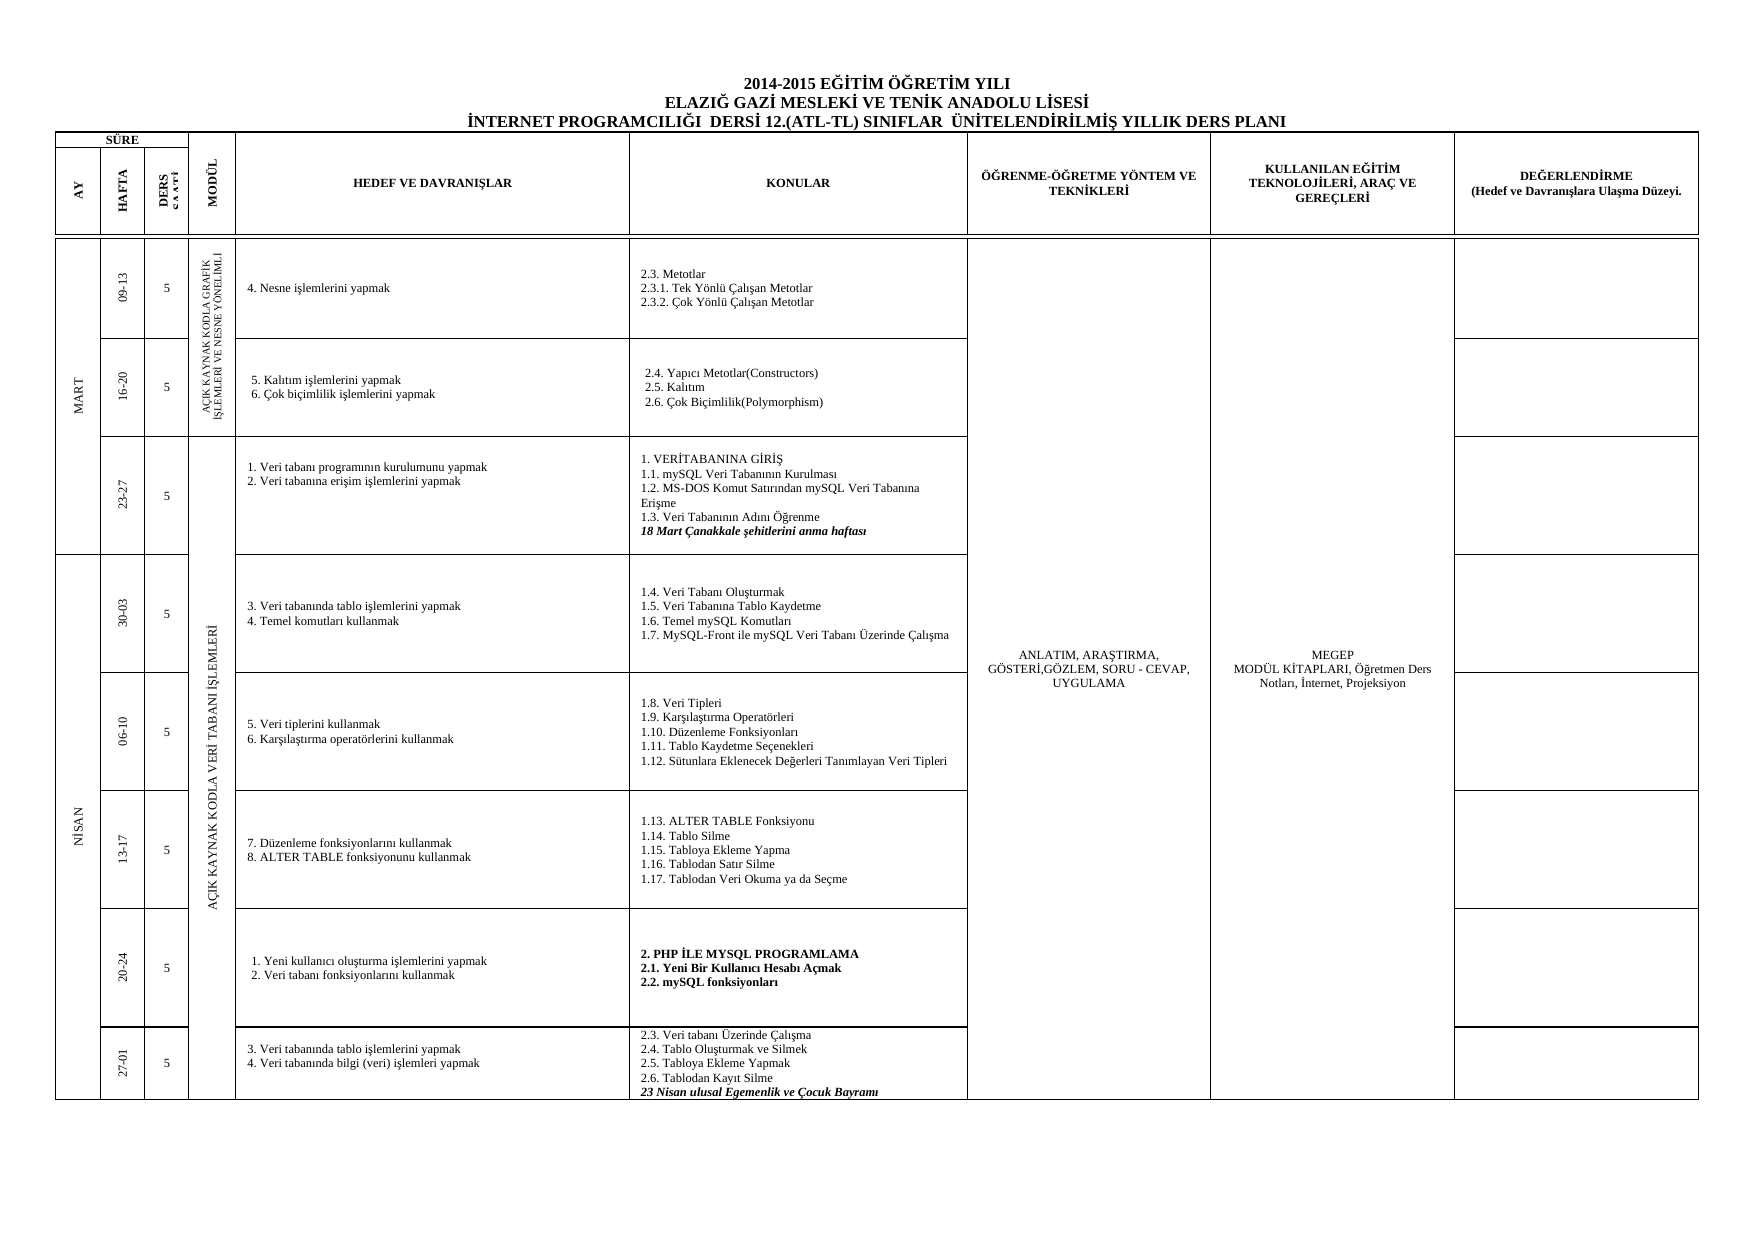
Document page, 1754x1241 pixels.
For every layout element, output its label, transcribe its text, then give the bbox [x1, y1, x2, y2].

table_cell MART [56, 239, 100, 554]
table_cell [1455, 1028, 1698, 1099]
table_cell 5 [145, 1028, 188, 1099]
table_cell [1455, 555, 1698, 672]
table_cell 2. PHP İLE MYSQL PROGRAMLAMA 2.1. Yeni Bir Kullanıcı Hesabı Açmak 2.2. mySQL fonksiyonları [630, 909, 967, 1026]
table_cell 27-01 [101, 1028, 144, 1099]
table_cell 1. Yeni kullanıcı oluşturma işlemlerini yapmak 2. Veri tabanı fonksiyonlarını kullanmak [236, 909, 629, 1026]
table_cell 5 [145, 437, 188, 554]
table_cell 5 [145, 555, 188, 672]
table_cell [189, 437, 235, 1099]
table_cell 5 [145, 673, 188, 790]
table_cell 5. Kalıtım işlemlerini yapmak 6. Çok biçimlilik işlemlerini yapmak [236, 339, 629, 436]
table_cell 16-20 [101, 339, 144, 436]
table_cell 5 [145, 791, 188, 908]
table_cell 1.8. Veri Tipleri 1.9. Karşılaştırma Operatörleri 1.10. Düzenleme Fonksiyonları 1.11. Tablo Kaydetme Seçenekleri 1.12. Sütunlara Eklenecek Değerleri Tanımlayan Veri Tipleri [630, 673, 967, 790]
table_cell 06-10 [101, 673, 144, 790]
table_cell 7. Düzenleme fonksiyonlarını kullanmak 8. ALTER TABLE fonksiyonunu kullanmak [236, 791, 629, 908]
table_cell 1. VERİTABANINA GİRİŞ 1.1. mySQL Veri Tabanının Kurulması 1.2. MS-DOS Komut Satırından mySQL Veri Tabanına Erişme 1.3. Veri Tabanının Adını Öğrenme 18 Mart Çanakkale şehitlerini anma haftası [630, 437, 967, 554]
table_cell 5 [145, 909, 188, 1026]
table_cell [1455, 791, 1698, 908]
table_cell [1211, 239, 1454, 1099]
table_cell 30-03 [101, 555, 144, 672]
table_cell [630, 239, 967, 337]
table_cell 20-24 [101, 909, 144, 1026]
table_cell 23-27 [101, 437, 144, 554]
table_cell [1455, 339, 1698, 436]
table_cell 1.4. Veri Tabanı Oluşturmak 1.5. Veri Tabanına Tablo Kaydetme 1.6. Temel mySQL Komutları 1.7. MySQL-Front ile mySQL Veri Tabanı Üzerinde Çalışma [630, 555, 967, 672]
table_cell 5 [145, 239, 188, 337]
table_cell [236, 1028, 629, 1099]
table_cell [968, 239, 1210, 1099]
table_cell 1.13. ALTER TABLE Fonksiyonu 1.14. Tablo Silme 1.15. Tabloya Ekleme Yapma 1.16. Tablodan Satır Silme 1.17. Tablodan Veri Okuma ya da Seçme [630, 791, 967, 908]
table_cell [189, 239, 235, 436]
table_cell 3. Veri tabanında tablo işlemlerini yapmak 4. Temel komutları kullanmak [236, 555, 629, 672]
table_cell 09-13 [101, 239, 144, 337]
table_cell 2.3. Veri tabanı Üzerinde Çalışma 2.4. Tablo Oluşturmak ve Silmek 2.5. Tabloya Ekleme Yapmak 2.6. Tablodan Kayıt Silme 23 Nisan ulusal Egemenlik ve Çocuk Bayramı [630, 1028, 967, 1099]
table_cell 5. Veri tiplerini kullanmak 6. Karşılaştırma operatörlerini kullanmak [236, 673, 629, 790]
table_cell 13-17 [101, 791, 144, 908]
table_cell 2.4. Yapıcı Metotlar(Constructors) 2.5. Kalıtım 2.6. Çok Biçimlilik(Polymorphism) [630, 339, 967, 436]
table_cell [1455, 673, 1698, 790]
table_cell [1455, 909, 1698, 1026]
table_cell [236, 239, 629, 337]
table_cell [1455, 239, 1698, 337]
table_cell [1455, 437, 1698, 554]
table_cell NİSAN [56, 555, 100, 1099]
table_cell 1. Veri tabanı programının kurulumunu yapmak 2. Veri tabanına erişim işlemlerini yapmak [236, 437, 629, 554]
table_cell 5 [145, 339, 188, 436]
